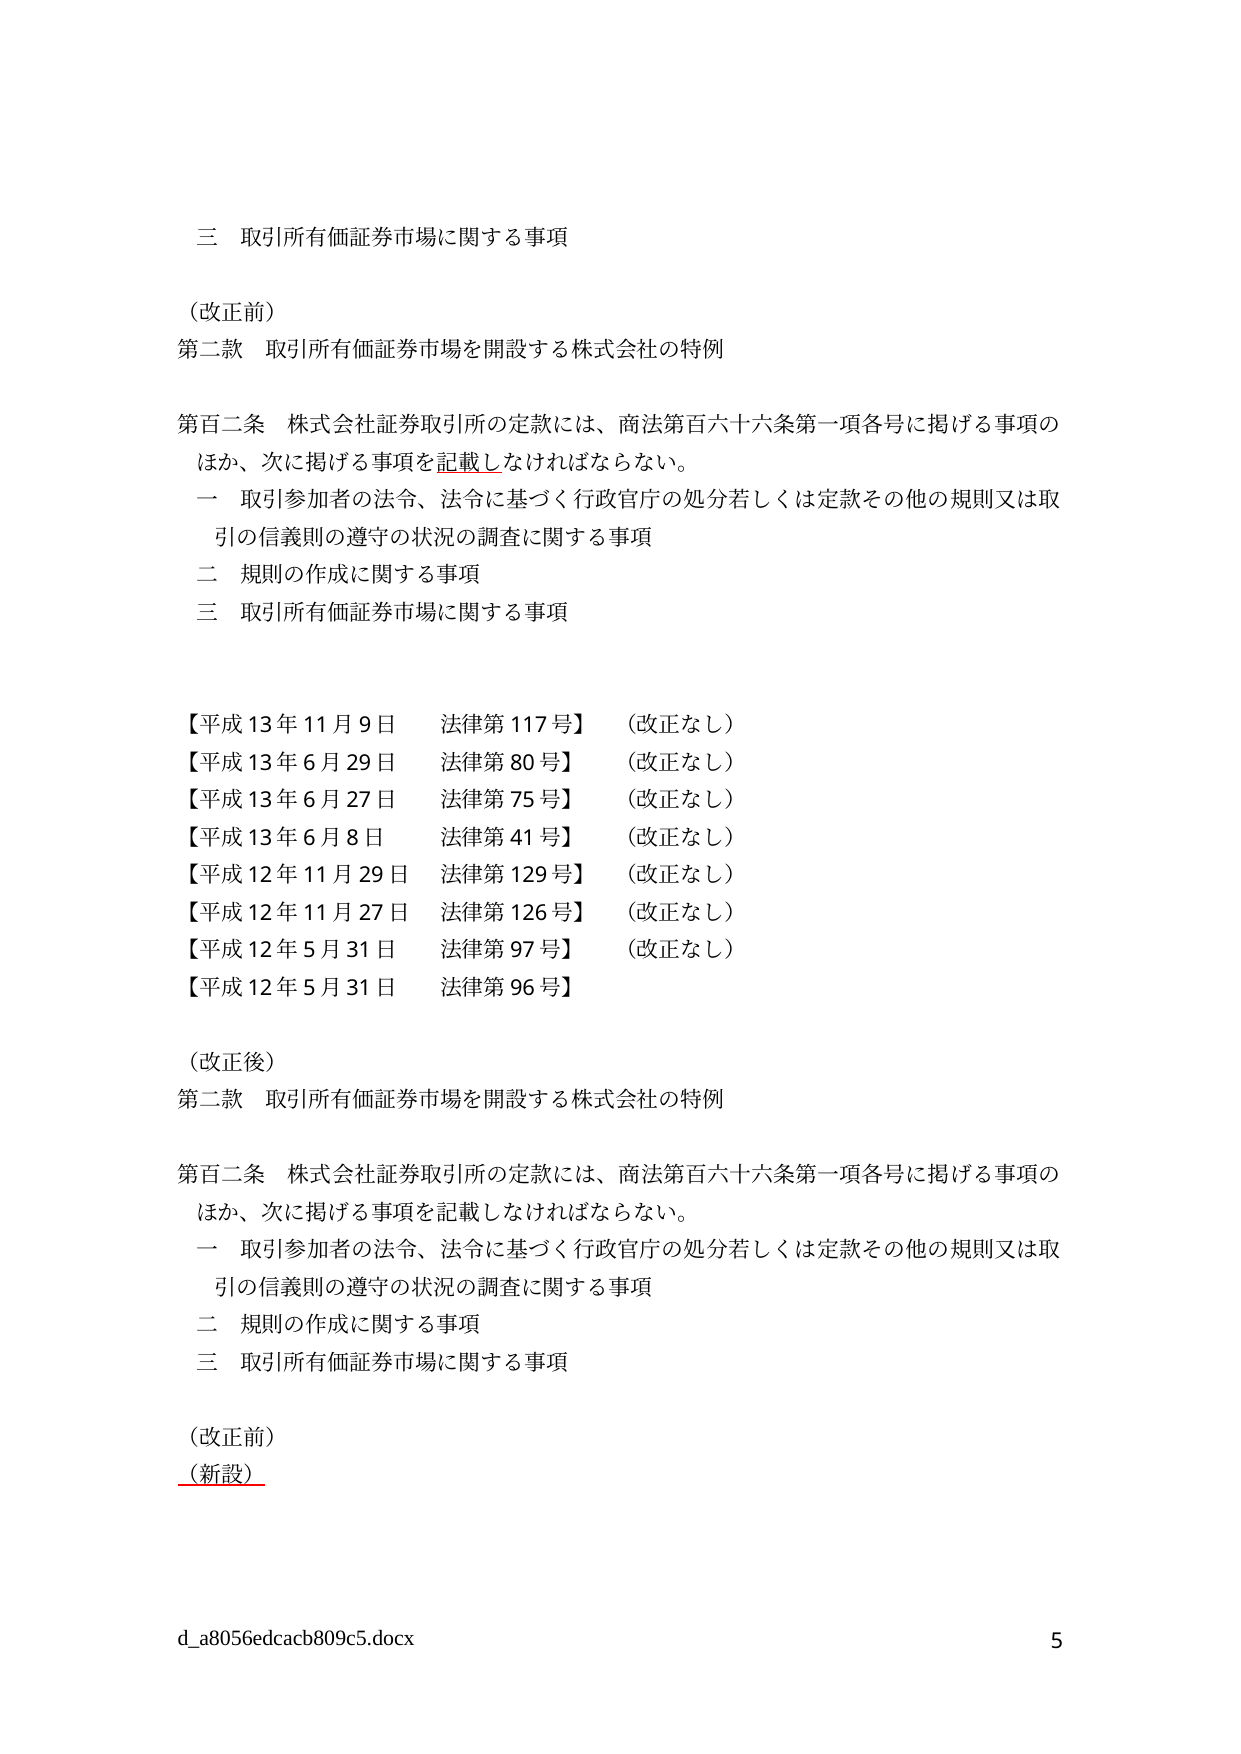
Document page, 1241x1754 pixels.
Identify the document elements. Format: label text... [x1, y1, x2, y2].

text 【平成13年6月29日 法律第80号】 （改正なし） [177, 742, 1063, 779]
text 三 取引所有価証券市場に関する事項 [196, 1342, 1063, 1379]
text 第百二条 株式会社証券取引所の定款には、商法第百六十六条第一項各号に掲げる事項のほか、次に掲げる事項を記載しなければならない。 [177, 1154, 1063, 1229]
text 二 規則の作成に関する事項 [196, 1304, 1063, 1342]
text 【平成12年5月31日 法律第96号】 [177, 967, 1063, 1004]
text 一 取引参加者の法令、法令に基づく行政官庁の処分若しくは定款その他の規則又は取引の信義則の遵守の状況の調査に関する事項 [196, 1229, 1063, 1304]
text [196, 479, 1063, 554]
text 二 規則の作成に関する事項 [196, 554, 1063, 592]
text 【平成12年11月27日 法律第126号】 （改正なし） [177, 892, 1063, 929]
text （新設） [177, 1454, 1063, 1492]
text 【平成13年6月8日 法律第41号】 （改正なし） [177, 817, 1063, 854]
text （改正前） [177, 292, 1063, 329]
text （改正後） [177, 1042, 1063, 1079]
text 第二款 取引所有価証券市場を開設する株式会社の特例 [177, 329, 1063, 367]
text 第二款 取引所有価証券市場を開設する株式会社の特例 [177, 1079, 1063, 1117]
text 【平成12年5月31日 法律第97号】 （改正なし） [177, 929, 1063, 967]
text 三 取引所有価証券市場に関する事項 [196, 217, 1063, 254]
text （改正前） [177, 1417, 1063, 1454]
text 三 取引所有価証券市場に関する事項 [196, 592, 1063, 629]
text 【平成12年11月29日 法律第129号】 （改正なし） [177, 854, 1063, 892]
text 【平成13年11月9日 法律第117号】 （改正なし） [177, 704, 1063, 742]
text 第百二条 株式会社証券取引所の定款には、商法第百六十六条第一項各号に掲げる事項のほか、次に掲げる事項を記載しなければならない。 [177, 404, 1063, 479]
text 【平成13年6月27日 法律第75号】 （改正なし） [177, 779, 1063, 817]
